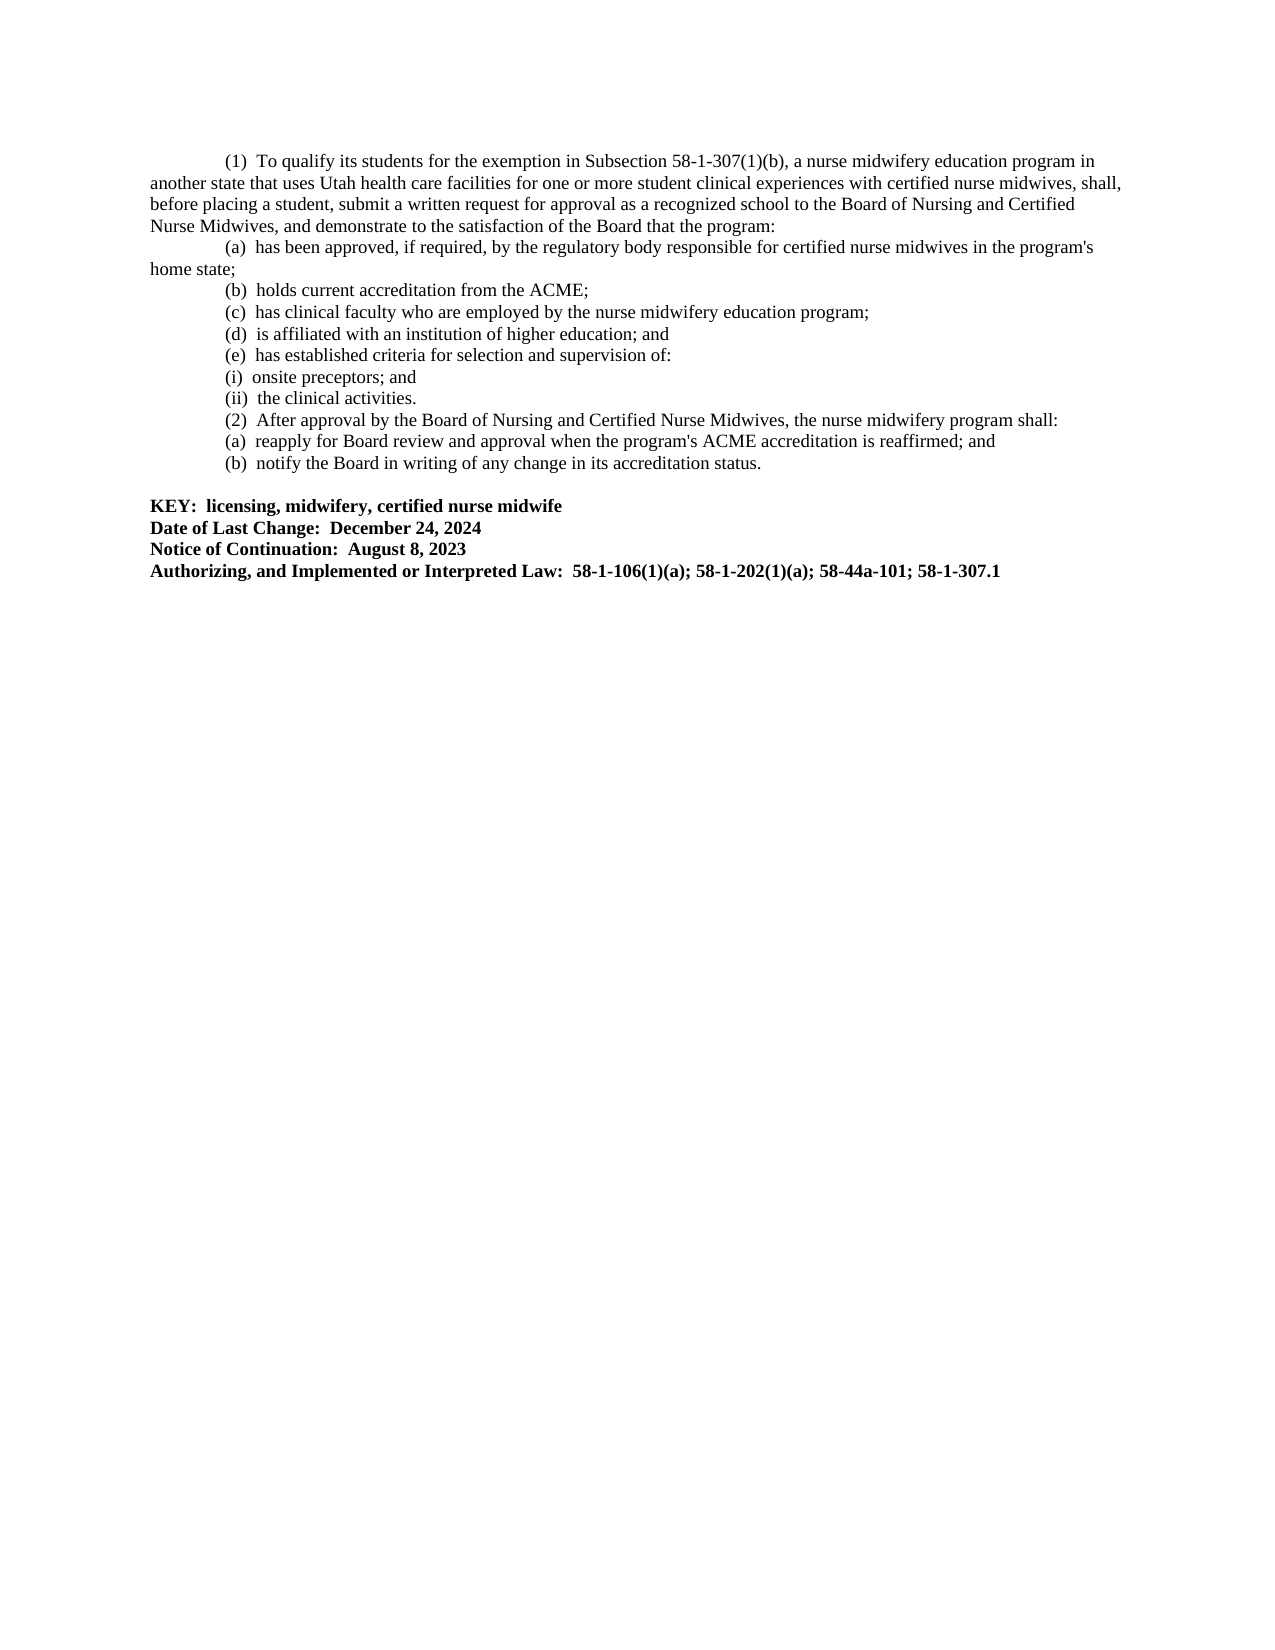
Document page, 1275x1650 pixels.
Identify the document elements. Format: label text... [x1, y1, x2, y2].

text Notice of Continuation: August 8, 2023 [150, 538, 1125, 560]
text (a) has been approved, if required, by the regulatory body responsible for certified nurse midwives in the program's home state; [150, 236, 1125, 279]
text (i) onsite preceptors; and [150, 366, 1125, 387]
text (c) has clinical faculty who are employed by the nurse midwifery education program; [150, 301, 1125, 322]
text (a) reapply for Board review and approval when the program's ACME accreditation is reaffirmed; and [150, 430, 1125, 452]
text KEY: licensing, midwifery, certified nurse midwife [150, 495, 1125, 517]
text (d) is affiliated with an institution of higher education; and [150, 322, 1125, 344]
text (b) holds current accreditation from the ACME; [150, 279, 1125, 301]
text Authorizing, and Implemented or Interpreted Law: 58-1-106(1)(a); 58-1-202(1)(a); 58-44a-101; 58-1-307.1 [150, 560, 1125, 581]
text (b) notify the Board in writing of any change in its accreditation status. [150, 452, 1125, 473]
text (ii) the clinical activities. [150, 387, 1125, 409]
text (2) After approval by the Board of Nursing and Certified Nurse Midwives, the nurse midwifery program shall: [150, 409, 1125, 430]
text (e) has established criteria for selection and supervision of: [150, 344, 1125, 366]
text Date of Last Change: December 24, 2024 [150, 517, 1125, 538]
text (1) To qualify its students for the exemption in Subsection 58-1-307(1)(b), a nurse midwifery education program in another state that uses Utah health care facilities for one or more student clinical experiences with certified nurse midwives, shall, before placing a student, submit a written request for approval as a recognized school to the Board of Nursing and Certified Nurse Midwives, and demonstrate to the satisfaction of the Board that the program: [150, 150, 1125, 236]
